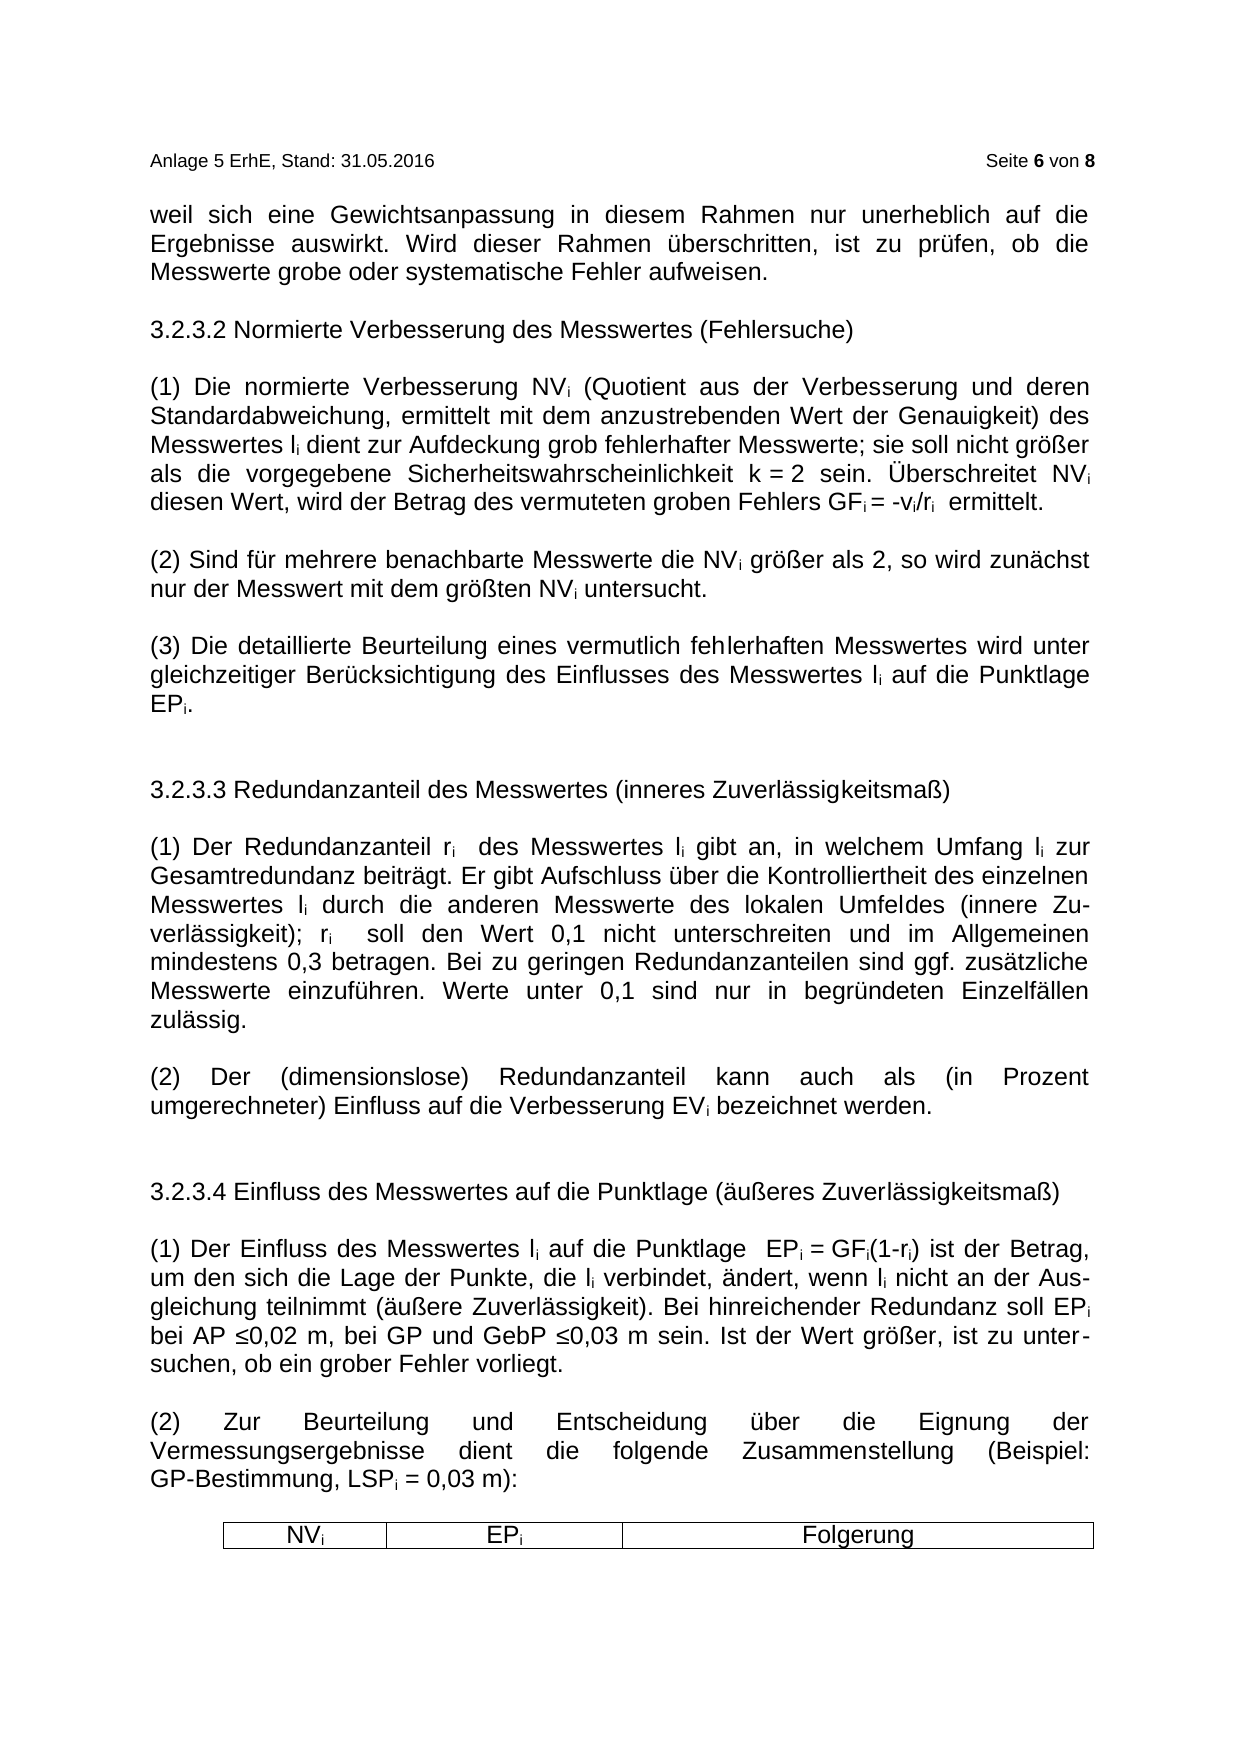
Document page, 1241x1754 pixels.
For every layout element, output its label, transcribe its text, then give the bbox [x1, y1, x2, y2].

text (1) Der Redundanzanteil ri des Messwertes li gibt an, in welchem Umfang li zur Gesamtredundanz beiträgt. Er gibt Aufschluss über die Kontrolliertheit des einzelnen Messwertes li durch die anderen Messwerte des lokalen Umfeldes (innere Zuverlässigkeit); ri soll den Wert 0,1 nicht unterschreiten und im Allgemeinen mindestens 0,3 betragen. Bei zu geringen Redundanzanteilen sind ggf. zusätzliche Messwerte einzuführen. Werte unter 0,1 sind nur in begründeten Einzelfällen zulässig. [150, 832, 1090, 1034]
text 3.2.3.4 Einfluss des Messwertes auf die Punktlage (äußeres Zuverlässigkeitsmaß) [150, 1177, 1090, 1206]
text (3) Die detaillierte Beurteilung eines vermutlich fehlerhaften Messwertes wird unter gleichzeitiger Berücksichtigung des Einflusses des Messwertes li auf die Punktlage EPi. [150, 631, 1090, 717]
text (2) Sind für mehrere benachbarte Messwerte die NVi größer als 2, so wird zunächst nur der Messwert mit dem größten NVi untersucht. [150, 545, 1090, 602]
text (1) Die normierte Verbesserung NVi (Quotient aus der Verbesserung und deren Standardabweichung, ermittelt mit dem anzustrebenden Wert der Genauigkeit) des Messwertes li dient zur Aufdeckung grob fehlerhafter Messwerte; sie soll nicht größer als die vorgegebene Sicherheitswahrscheinlichkeit k = 2 sein. Überschreitet NVi diesen Wert, wird der Betrag des vermuteten groben Fehlers GFi = -vi/ri ermittelt. [150, 372, 1090, 516]
text (1) Der Einfluss des Messwertes li auf die Punktlage EPi = GFi(1-ri) ist der Betrag, um den sich die Lage der Punkte, die li verbindet, ändert, wenn li nicht an der Ausgleichung teilnimmt (äußere Zuverlässigkeit). Bei hinreichender Redundanz soll EPi bei AP ≤0,02 m, bei GP und GebP ≤0,03 m sein. Ist der Wert größer, ist zu untersuchen, ob ein grober Fehler vorliegt. [150, 1234, 1090, 1378]
table_header Folgerung [623, 1523, 1093, 1548]
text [150, 200, 1090, 286]
text 3.2.3.3 Redundanzanteil des Messwertes (inneres Zuverlässigkeitsmaß) [150, 775, 1090, 804]
text 3.2.3.2 Normierte Verbesserung des Messwertes (Fehlersuche) [150, 315, 1090, 344]
table_header NVi [224, 1523, 386, 1548]
text (2) Zur Beurteilung und Entscheidung über die Eignung der Vermessungsergebnisse dient die folgende Zusammenstellung (Beispiel: GP-Bestimmung, LSPi = 0,03 m): [150, 1407, 1090, 1493]
table_header EPi [387, 1523, 622, 1548]
text (2) Der (dimensionslose) Redundanzanteil kann auch als (in Prozent umgerechneter) Einfluss auf die Verbesserung EVi bezeichnet werden. [150, 1062, 1090, 1120]
